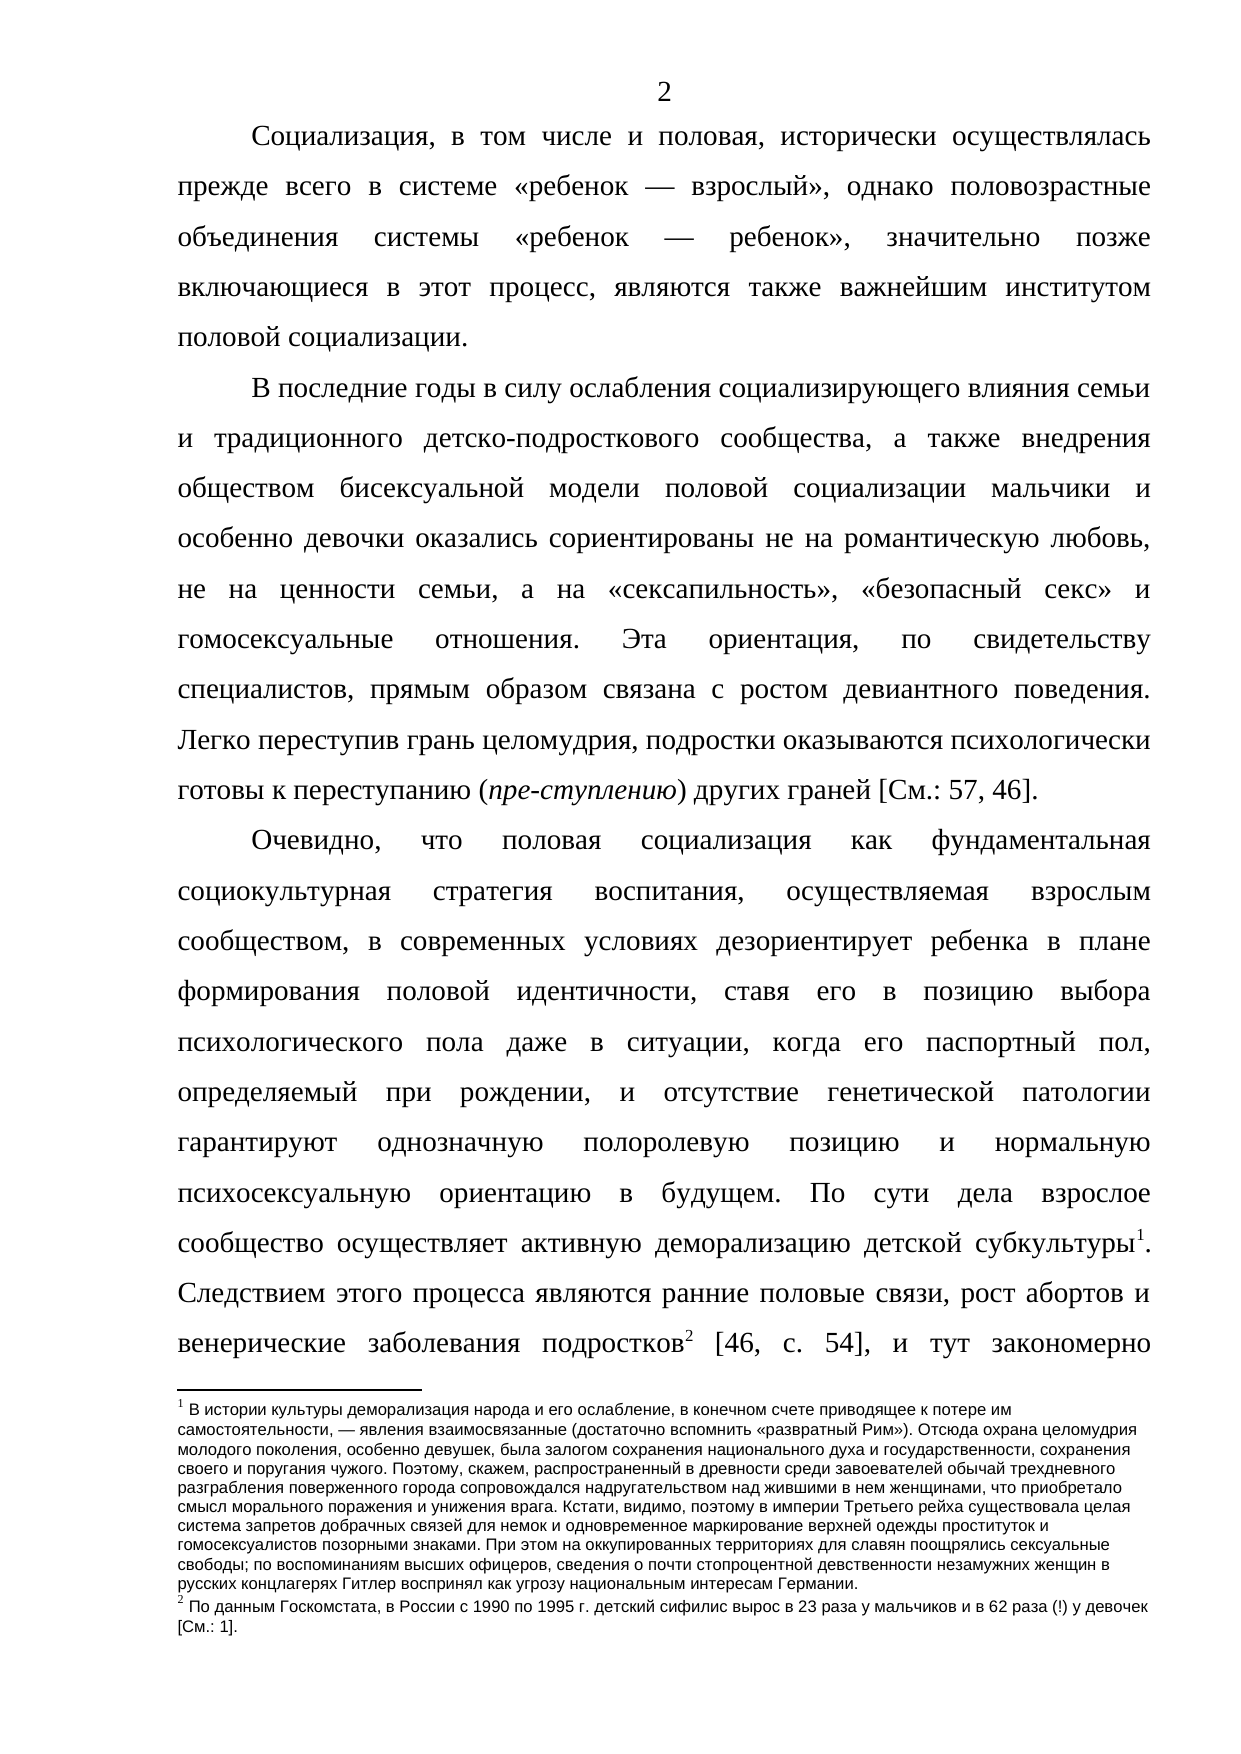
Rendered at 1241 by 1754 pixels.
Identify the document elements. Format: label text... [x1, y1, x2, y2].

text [177, 822, 1152, 1359]
text Социализация, в том числе и половая, исторически осуществлялась прежде всего в системе «ребенок — взрослый», однако половозрастные объединения системы «ребенок — ребенок», значительно позже включающиеся в этот процесс, являются также важнейшим институтом половой социализации. [177, 118, 1152, 353]
text В последние годы в силу ослабления социализирующего влияния семьи и традиционного детско-подросткового сообщества, а также внедрения обществом бисексуальной модели половой социализации мальчики и особенно девочки оказались сориентированы не на романтическую любовь, не на ценности семьи, а на «сексапильность», «безопасный секс» и гомосексуальные отношения. Эта ориентация, по свидетельству специалистов, прямым образом связана с ростом девиантного поведения. Легко переступив грань целомудрия, подростки оказываются психологически готовы к переступанию (пре-ступлению) других граней [См.: 57, 46]. [177, 370, 1152, 806]
